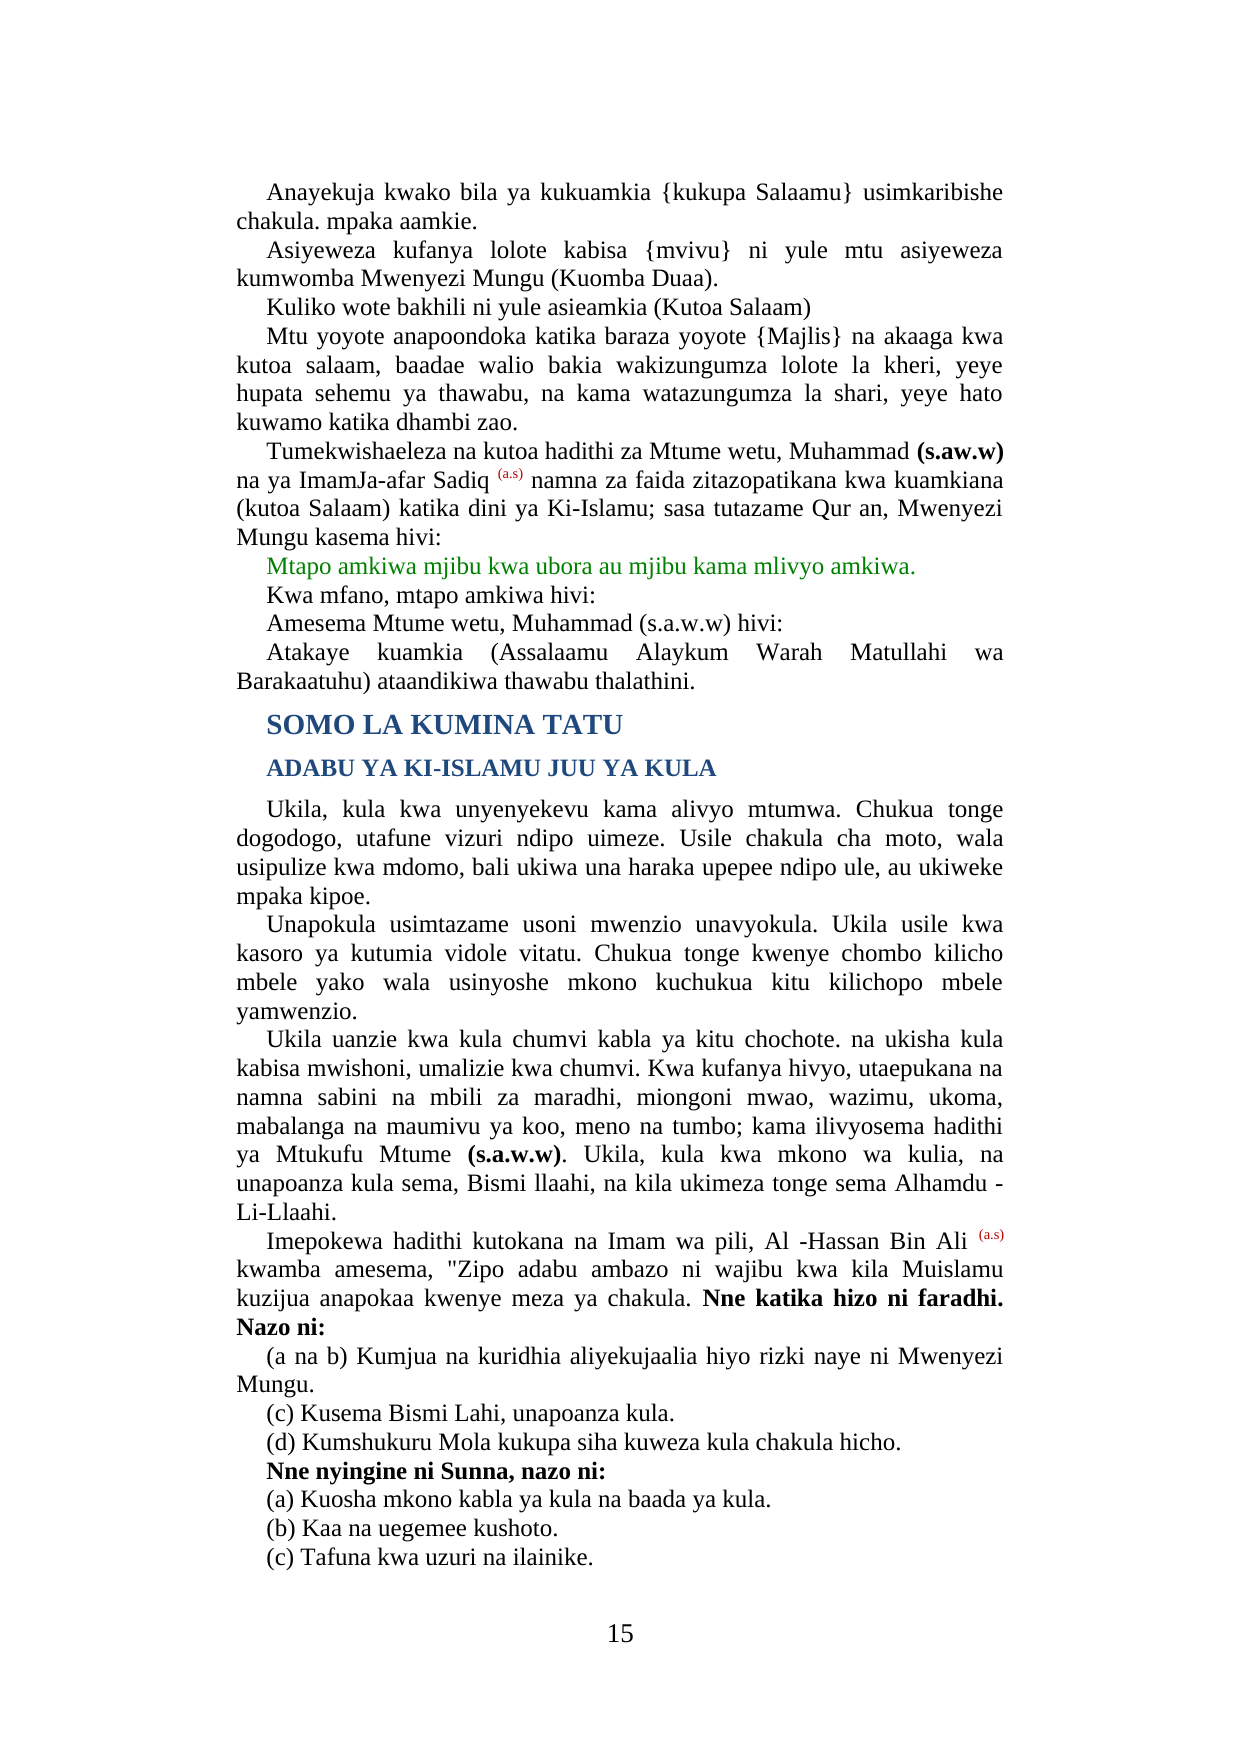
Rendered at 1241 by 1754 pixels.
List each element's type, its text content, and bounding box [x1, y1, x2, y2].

text Ukila uanzie kwa kula chumvi kabla ya kitu chochote. na ukisha kula kabisa mwishoni, umalizie kwa chumvi. Kwa kufanya hivyo, utaepukana na namna sabini na mbili za maradhi, miongoni mwao, wazimu, ukoma, mabalanga na maumivu ya koo, meno na tumbo; kama ilivyosema hadithi ya Mtukufu Mtume (s.a.w.w). Ukila, kula kwa mkono wa kulia, na unapoanza kula sema, Bismi llaahi, na kila ukimeza tonge sema Alhamdu - Li-Llaahi. [236, 1024, 1004, 1226]
text Kwa mfano, mtapo amkiwa hivi: [236, 580, 1004, 608]
subtitle SOMO LA KUMINA TATU [236, 707, 1004, 741]
text Anayekuja kwako bila ya kukuamkia {kukupa Salaamu} usimkaribishe chakula. mpaka aamkie. [236, 177, 1004, 235]
text Asiyeweza kufanya lolote kabisa {mvivu} ni yule mtu asiyeweza kumwomba Mwenyezi Mungu (Kuomba Duaa). [236, 235, 1004, 292]
subtitle ADABU YA KI-ISLAMU JUU YA KULA [236, 753, 1004, 782]
text Nne nyingine ni Sunna, nazo ni: [236, 1456, 1004, 1484]
text (a) Kuosha mkono kabla ya kula na baada ya kula. [236, 1484, 1004, 1513]
text (c) Tafuna kwa uzuri na ilainike. [236, 1542, 1004, 1571]
text Unapokula usimtazame usoni mwenzio unavyokula. Ukila usile kwa kasoro ya kutumia vidole vitatu. Chukua tonge kwenye chombo kilicho mbele yako wala usinyoshe mkono kuchukua kitu kilichopo mbele yamwenzio. [236, 909, 1004, 1024]
text Tumekwishaeleza na kutoa hadithi za Mtume wetu, Muhammad (s.aw.w) na ya ImamJa-afar Sadiq (a.s) namna za faida zitazopatikana kwa kuamkiana (kutoa Salaam) katika dini ya Ki-Islamu; sasa tutazame Qur an, Mwenyezi Mungu kasema hivi: [236, 436, 1004, 551]
text Mtu yoyote anapoondoka katika baraza yoyote {Majlis} na akaaga kwa kutoa salaam, baadae walio bakia wakizungumza lolote la kheri, yeye hupata sehemu ya thawabu, na kama watazungumza la shari, yeye hato kuwamo katika dhambi zao. [236, 321, 1004, 436]
text (d) Kumshukuru Mola kukupa siha kuweza kula chakula hicho. [236, 1427, 1004, 1456]
text Imepokewa hadithi kutokana na Imam wa pili, Al -Hassan Bin Ali (a.s) kwamba amesema, "Zipo adabu ambazo ni wajibu kwa kila Muislamu kuzijua anapokaa kwenye meza ya chakula. Nne katika hizo ni faradhi. Nazo ni: [236, 1226, 1004, 1341]
text Kuliko wote bakhili ni yule asieamkia (Kutoa Salaam) [236, 292, 1004, 321]
text Atakaye kuamkia (Assalaamu Alaykum Warah Matullahi wa Barakaatuhu) ataandikiwa thawabu thalathini. [236, 637, 1004, 695]
text Amesema Mtume wetu, Muhammad (s.a.w.w) hivi: [236, 608, 1004, 637]
text (a na b) Kumjua na kuridhia aliyekujaalia hiyo rizki naye ni Mwenyezi Mungu. [236, 1341, 1004, 1398]
text (b) Kaa na uegemee kushoto. [236, 1513, 1004, 1542]
text (c) Kusema Bismi Lahi, unapoanza kula. [236, 1398, 1004, 1427]
text Mtapo amkiwa mjibu kwa ubora au mjibu kama mlivyo amkiwa. [236, 551, 1004, 580]
text Ukila, kula kwa unyenyekevu kama alivyo mtumwa. Chukua tonge dogodogo, utafune vizuri ndipo uimeze. Usile chakula cha moto, wala usipulize kwa mdomo, bali ukiwa una haraka upepee ndipo ule, au ukiweke mpaka kipoe. [236, 794, 1004, 909]
